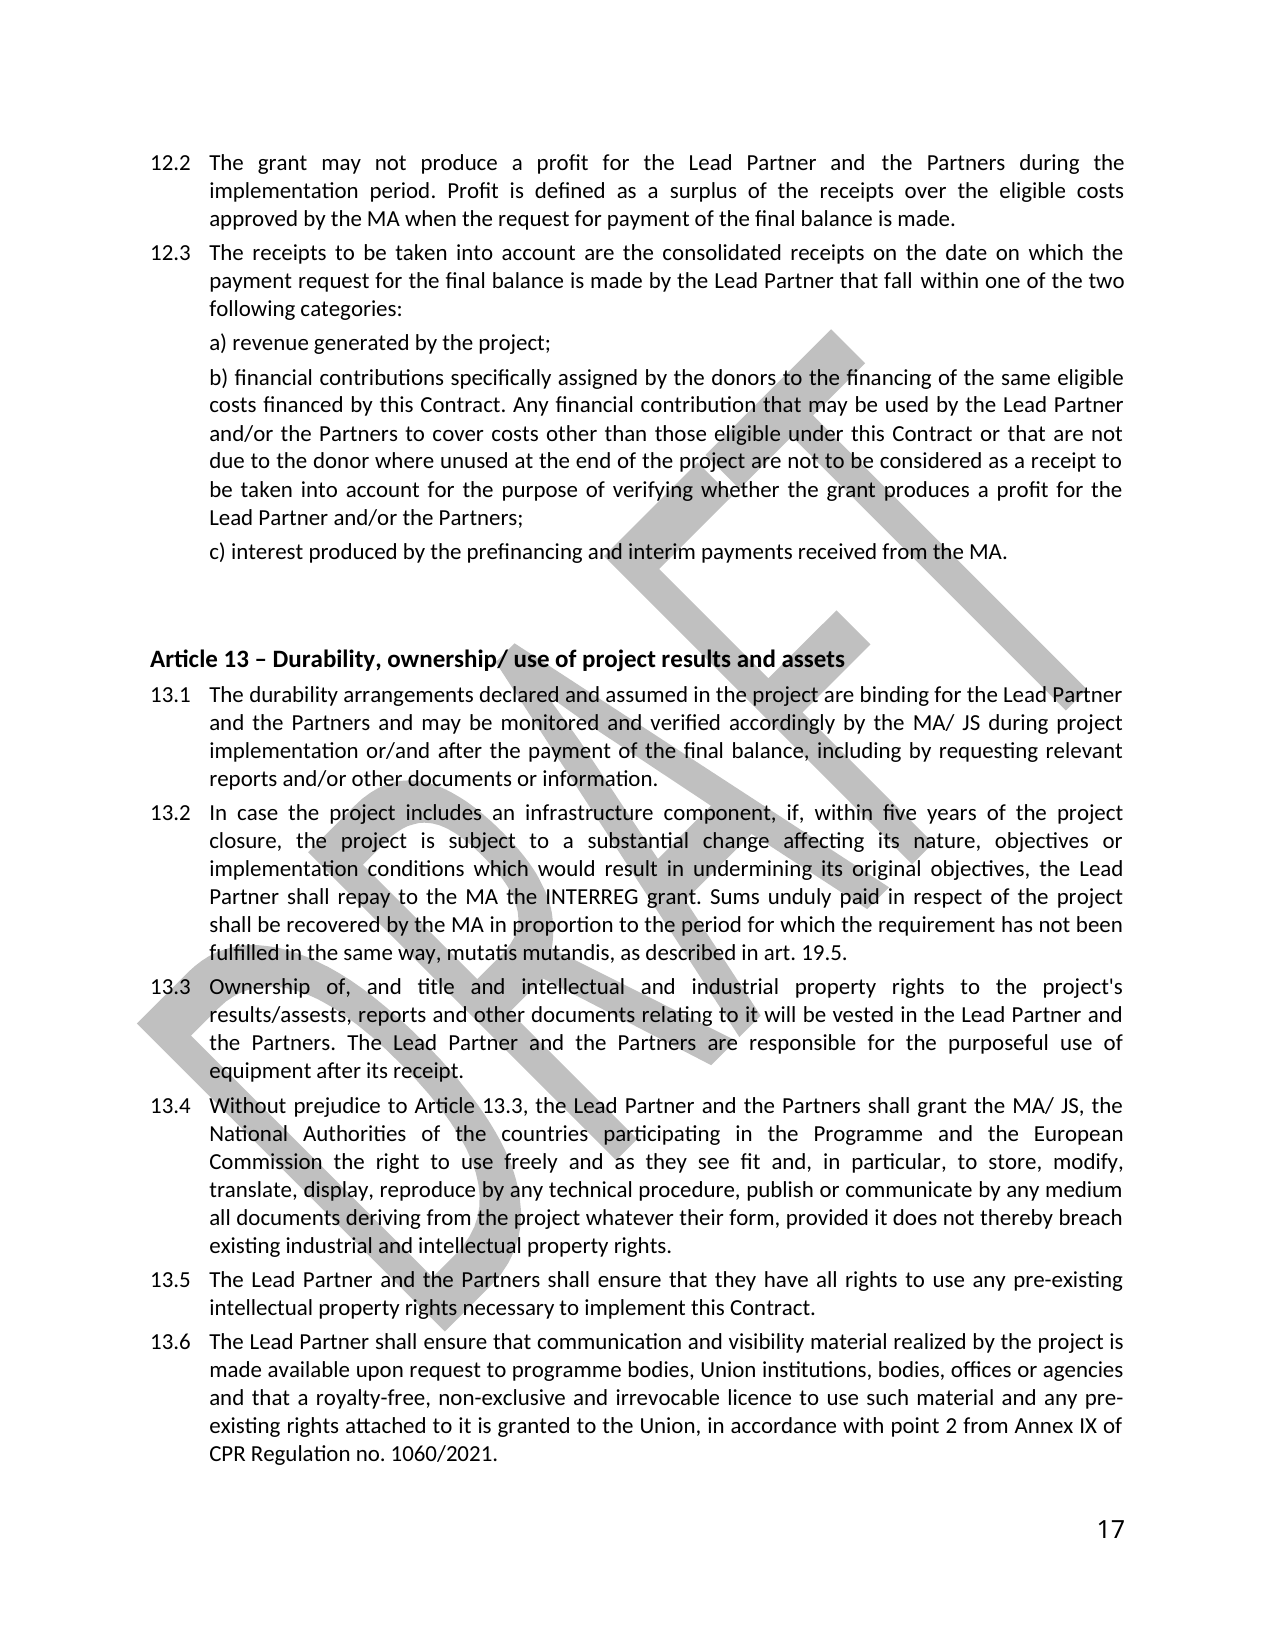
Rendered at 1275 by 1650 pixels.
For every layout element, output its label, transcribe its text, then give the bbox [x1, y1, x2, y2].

list Without prejudice to Article 13.3, the Lead Partner and the Partners shall grant the MA/ JS, the National Authorities of the countries participating in the Programme and the European Commission the right to use freely and as they see fit and, in particular, to store, modify, translate, display, reproduce by any technical procedure, publish or communicate by any medium all documents deriving from the project whatever their form, provided it does not thereby breach existing industrial and intellectual property rights. [150, 1091, 1125, 1259]
text c) interest produced by the prefinancing and interim payments received from the MA. [209, 537, 1125, 565]
list The durability arrangements declared and assumed in the project are binding for the Lead Partner and the Partners and may be monitored and verified accordingly by the MA/ JS during project implementation or/and after the payment of the final balance, including by requesting relevant reports and/or other documents or information. [150, 680, 1125, 792]
list The Lead Partner and the Partners shall ensure that they have all rights to use any pre-existing intellectual property rights necessary to implement this Contract. [150, 1265, 1125, 1321]
list In case the project includes an infrastructure component, if, within five years of the project closure, the project is subject to a substantial change affecting its nature, objectives or implementation conditions which would result in undermining its original objectives, the Lead Partner shall repay to the MA the INTERREG grant. Sums unduly paid in respect of the project shall be recovered by the MA in proportion to the period for which the requirement has not been fulfilled in the same way, mutatis mutandis, as described in art. 19.5. [150, 798, 1125, 966]
list The Lead Partner shall ensure that communication and visibility material realized by the project is made available upon request to programme bodies, Union institutions, bodies, offices or agencies and that a royalty-free, non-exclusive and irrevocable licence to use such material and any pre-existing rights attached to it is granted to the Union, in accordance with point 2 from Annex IX of CPR Regulation no. 1060/2021. [150, 1327, 1125, 1468]
list The grant may not produce a profit for the Lead Partner and the Partners during the implementation period. Profit is defined as a surplus of the receipts over the eligible costs approved by the MA when the request for payment of the final balance is made. [150, 148, 1125, 232]
text Article 13 – Durability, ownership/ use of project results and assets [150, 643, 1125, 673]
list The receipts to be taken into account are the consolidated receipts on the date on which the payment request for the final balance is made by the Lead Partner that fall within one of the two following categories: [150, 238, 1125, 322]
list Ownership of, and title and intellectual and industrial property rights to the project's results/assests, reports and other documents relating to it will be vested in the Lead Partner and the Partners. The Lead Partner and the Partners are responsible for the purposeful use of equipment after its receipt. [150, 972, 1125, 1084]
text b) financial contributions specifically assigned by the donors to the financing of the same eligible costs financed by this Contract. Any financial contribution that may be used by the Lead Partner and/or the Partners to cover costs other than those eligible under this Contract or that are not due to the donor where unused at the end of the project are not to be considered as a receipt to be taken into account for the purpose of verifying whether the grant produces a profit for the Lead Partner and/or the Partners; [209, 363, 1125, 531]
text a) revenue generated by the project; [209, 328, 1125, 356]
